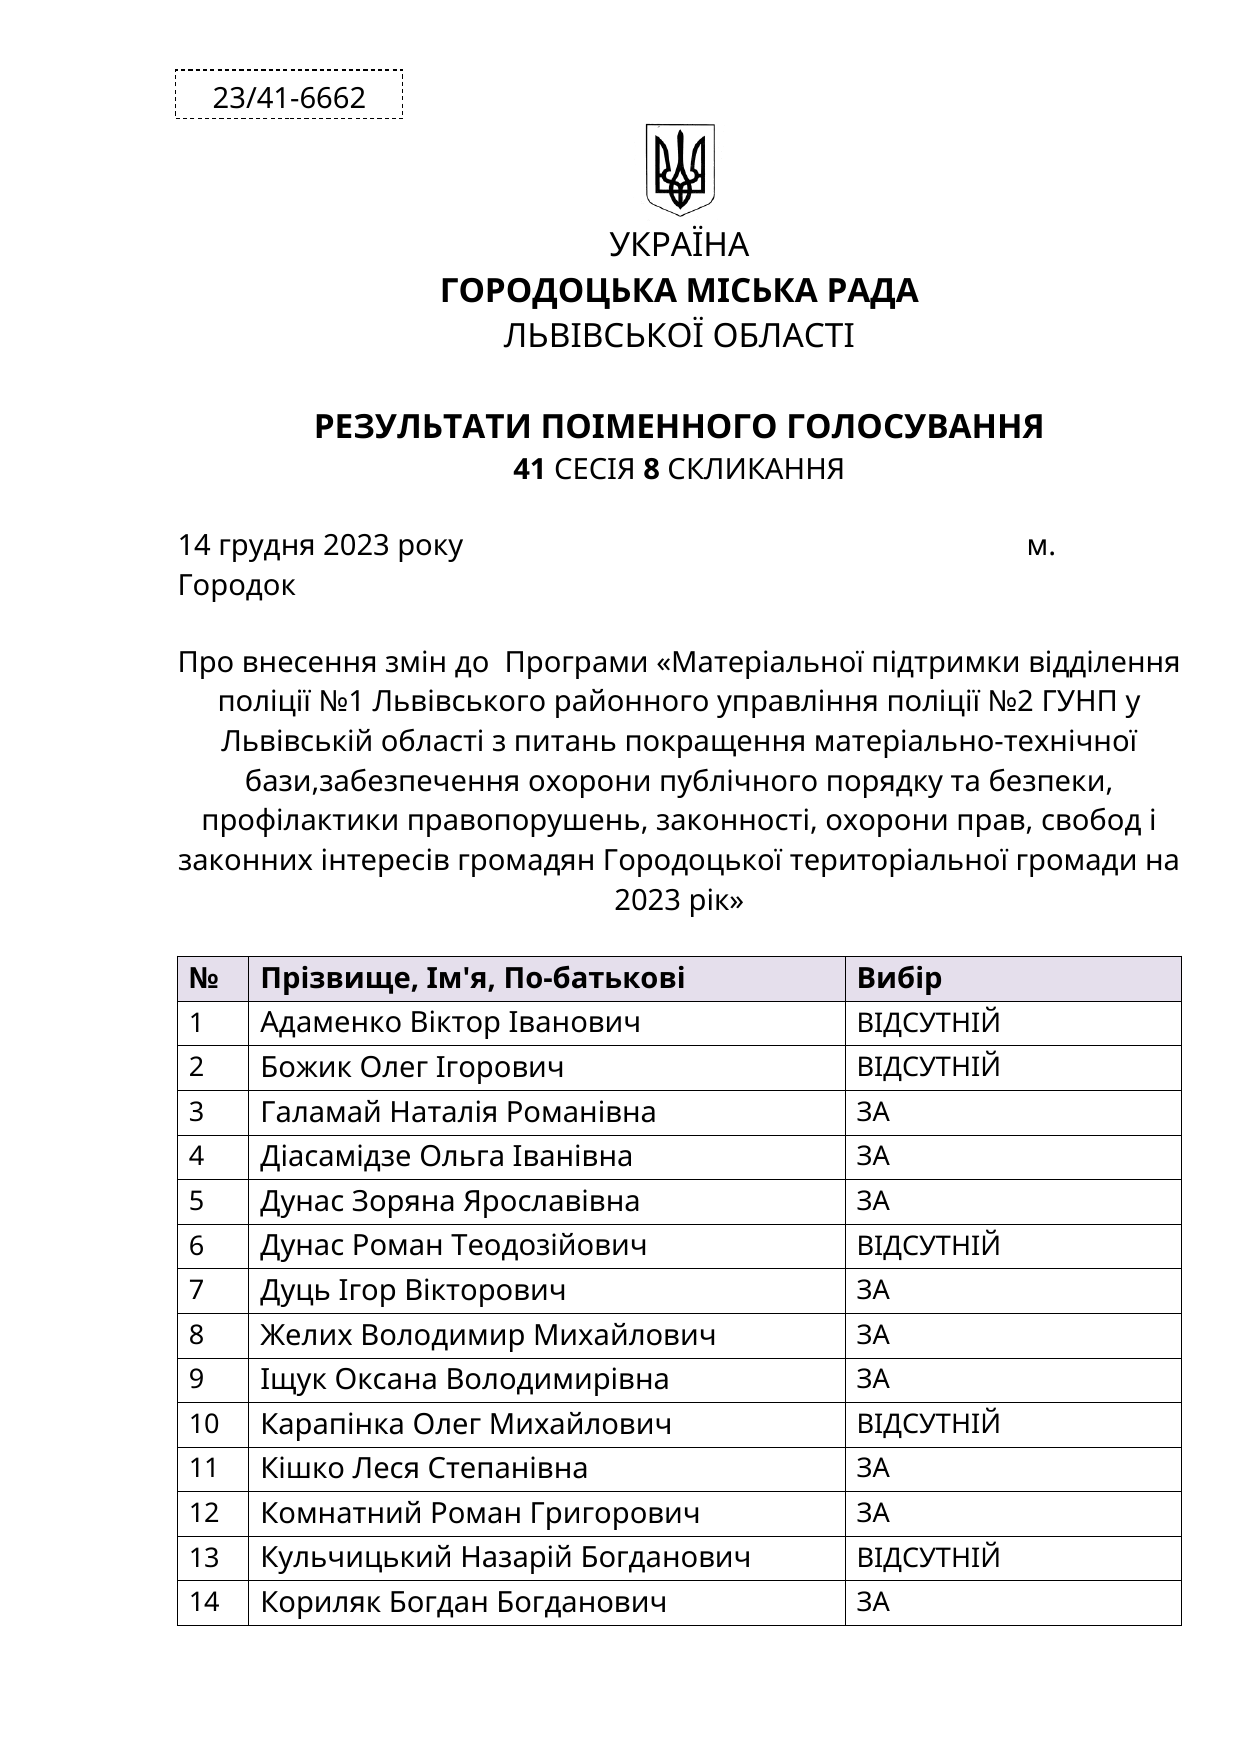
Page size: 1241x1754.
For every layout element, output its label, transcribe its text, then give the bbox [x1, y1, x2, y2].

table_cell ЗА [846, 1314, 1181, 1357]
text УКРАЇНА [177, 221, 1181, 266]
text 41 СЕСІЯ 8 СКЛИКАННЯ [177, 448, 1181, 488]
table_cell 4 [178, 1136, 248, 1179]
table_cell Адаменко Віктор Іванович [249, 1002, 845, 1045]
table_cell Карапінка Олег Михайлович [249, 1403, 845, 1447]
table_cell 11 [178, 1448, 248, 1491]
table_cell ЗА [846, 1581, 1181, 1625]
table_header Вибір [846, 957, 1181, 1001]
table_cell 13 [178, 1537, 248, 1580]
table_cell 6 [178, 1225, 248, 1268]
table_cell Кориляк Богдан Богданович [249, 1581, 845, 1625]
table_header № [178, 957, 248, 1001]
table_cell Іщук Оксана Володимирівна [249, 1359, 845, 1402]
table_cell Кішко Леся Степанівна [249, 1448, 845, 1491]
table_cell 3 [178, 1091, 248, 1134]
table_cell 1 [178, 1002, 248, 1045]
table_cell 2 [178, 1046, 248, 1090]
text Про внесення змін до Програми «Матеріальної підтримки відділення поліції №1 Львівського районного управління поліції №2 ГУНП у Львівській області з питань покращення матеріально-технічної бази,забезпечення охорони публічного порядку та безпеки, профілактики правопорушень, законності, охорони прав, свобод і законних інтересів громадян Городоцької територіальної громади на 2023 рік» [177, 641, 1181, 919]
text РЕЗУЛЬТАТИ ПОІМЕННОГО ГОЛОСУВАННЯ [177, 403, 1181, 448]
table_cell Комнатний Роман Григорович [249, 1492, 845, 1536]
text ЛЬВІВСЬКОЇ ОБЛАСТІ [177, 312, 1181, 357]
table_cell ВІДСУТНІЙ [846, 1046, 1181, 1090]
table_cell Дуць Ігор Вікторович [249, 1269, 845, 1313]
picture [633, 118, 726, 221]
table_cell ЗА [846, 1180, 1181, 1224]
table_cell ВІДСУТНІЙ [846, 1403, 1181, 1447]
table_cell Божик Олег Ігорович [249, 1046, 845, 1090]
table_cell Дунас Зоряна Ярославівна [249, 1180, 845, 1224]
table_cell ЗА [846, 1091, 1181, 1134]
table_cell 5 [178, 1180, 248, 1224]
text 14 грудня 2023 року м. Городок [177, 525, 1181, 604]
table_cell ВІДСУТНІЙ [846, 1225, 1181, 1268]
table_cell ЗА [846, 1136, 1181, 1179]
table_cell Желих Володимир Михайлович [249, 1314, 845, 1357]
table_cell 7 [178, 1269, 248, 1313]
text ГОРОДОЦЬКА МІСЬКА РАДА [177, 266, 1181, 312]
table_cell Кульчицький Назарій Богданович [249, 1537, 845, 1580]
table_cell 12 [178, 1492, 248, 1536]
table_cell 8 [178, 1314, 248, 1357]
table_cell ВІДСУТНІЙ [846, 1002, 1181, 1045]
table_cell ЗА [846, 1359, 1181, 1402]
table_cell Діасамідзе Ольга Іванівна [249, 1136, 845, 1179]
table_cell ЗА [846, 1448, 1181, 1491]
table_cell 9 [178, 1359, 248, 1402]
table_cell 14 [178, 1581, 248, 1625]
table_cell ЗА [846, 1492, 1181, 1536]
table_cell ВІДСУТНІЙ [846, 1537, 1181, 1580]
table_cell ЗА [846, 1269, 1181, 1313]
table_header Прізвище, Ім'я, По-батькові [249, 957, 845, 1001]
table_cell Галамай Наталія Романівна [249, 1091, 845, 1134]
table_cell Дунас Роман Теодозійович [249, 1225, 845, 1268]
table_cell 10 [178, 1403, 248, 1447]
